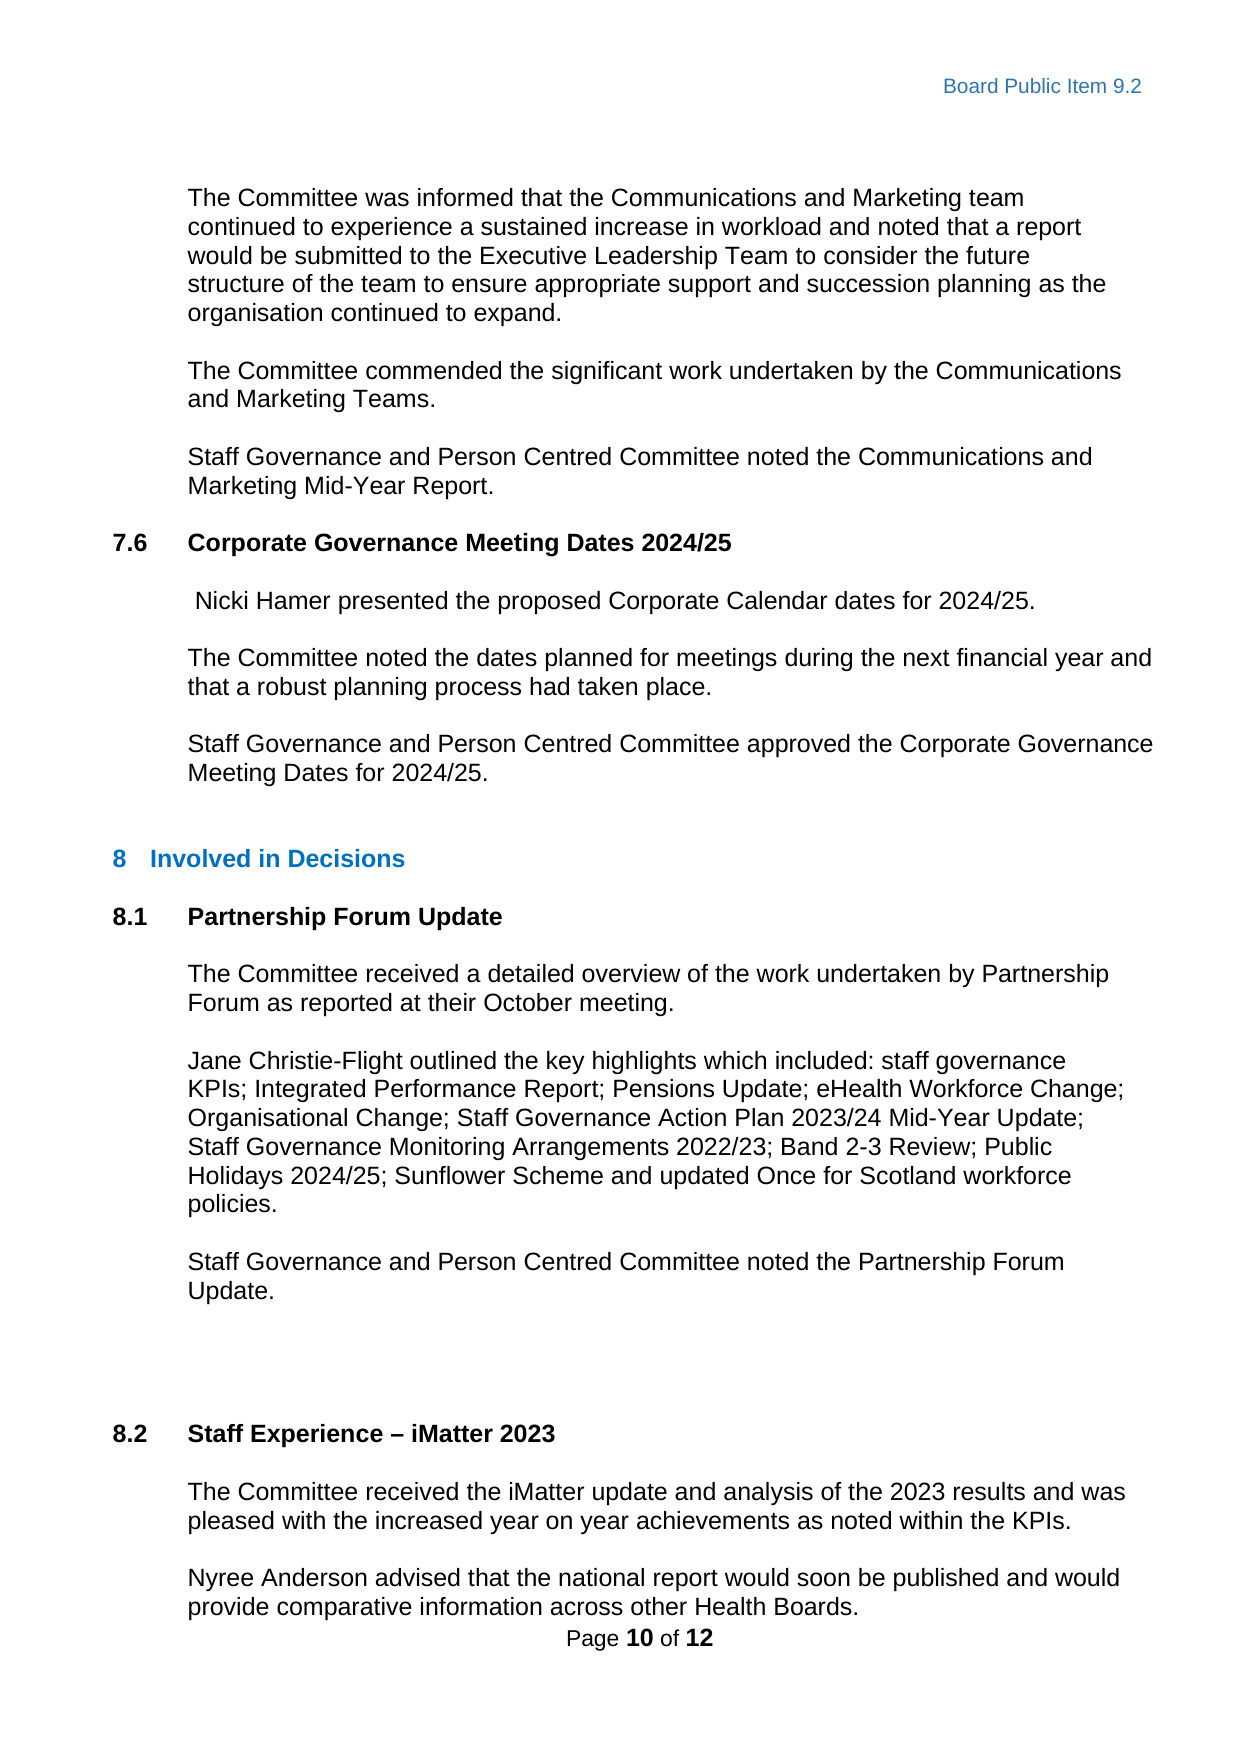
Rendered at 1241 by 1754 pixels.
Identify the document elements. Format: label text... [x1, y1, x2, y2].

list Corporate Governance Meeting Dates 2024/25 [112, 528, 1131, 557]
list Involved in Decisions [112, 844, 1131, 873]
text Staff Governance and Person Centred Committee noted the Partnership Forum Update. [187, 1247, 1131, 1304]
text 8.2 Staff Experience – iMatter 2023 [112, 1419, 1131, 1448]
text Jane Christie-Flight outlined the key highlights which included: staff governance KPIs; Integrated Performance Report; Pensions Update; eHealth Workforce Change; Organisational Change; Staff Governance Action Plan 2023/24 Mid-Year Update; Staff Governance Monitoring Arrangements 2022/23; Band 2-3 Review; Public Holidays 2024/25; Sunflower Scheme and updated Once for Scotland workforce policies. [187, 1046, 1131, 1218]
text The Committee received the iMatter update and analysis of the 2023 results and was pleased with the increased year on year achievements as noted within the KPIs. [187, 1477, 1131, 1534]
text 8.1 Partnership Forum Update [112, 902, 1131, 931]
text Nyree Anderson advised that the national report would soon be published and would provide comparative information across other Health Boards. [187, 1563, 1131, 1621]
text The Committee noted the dates planned for meetings during the next financial year and that a robust planning process had taken place. [187, 643, 1167, 701]
list The Committee was informed that the Communications and Marketing team continued to experience a sustained increase in workload and noted that a report would be submitted to the Executive Leadership Team to consider the future structure of the team to ensure appropriate support and succession planning as the organisation continued to expand. [187, 183, 1131, 327]
list Staff Governance and Person Centred Committee noted the Communications and Marketing Mid-Year Report. [187, 442, 1131, 499]
text Nicki Hamer presented the proposed Corporate Calendar dates for 2024/25. [187, 586, 1167, 614]
list The Committee commended the significant work undertaken by the Communications and Marketing Teams. [187, 356, 1131, 413]
text Staff Governance and Person Centred Committee approved the Corporate Governance Meeting Dates for 2024/25. [187, 729, 1167, 787]
text The Committee received a detailed overview of the work undertaken by Partnership Forum as reported at their October meeting. [187, 959, 1131, 1017]
